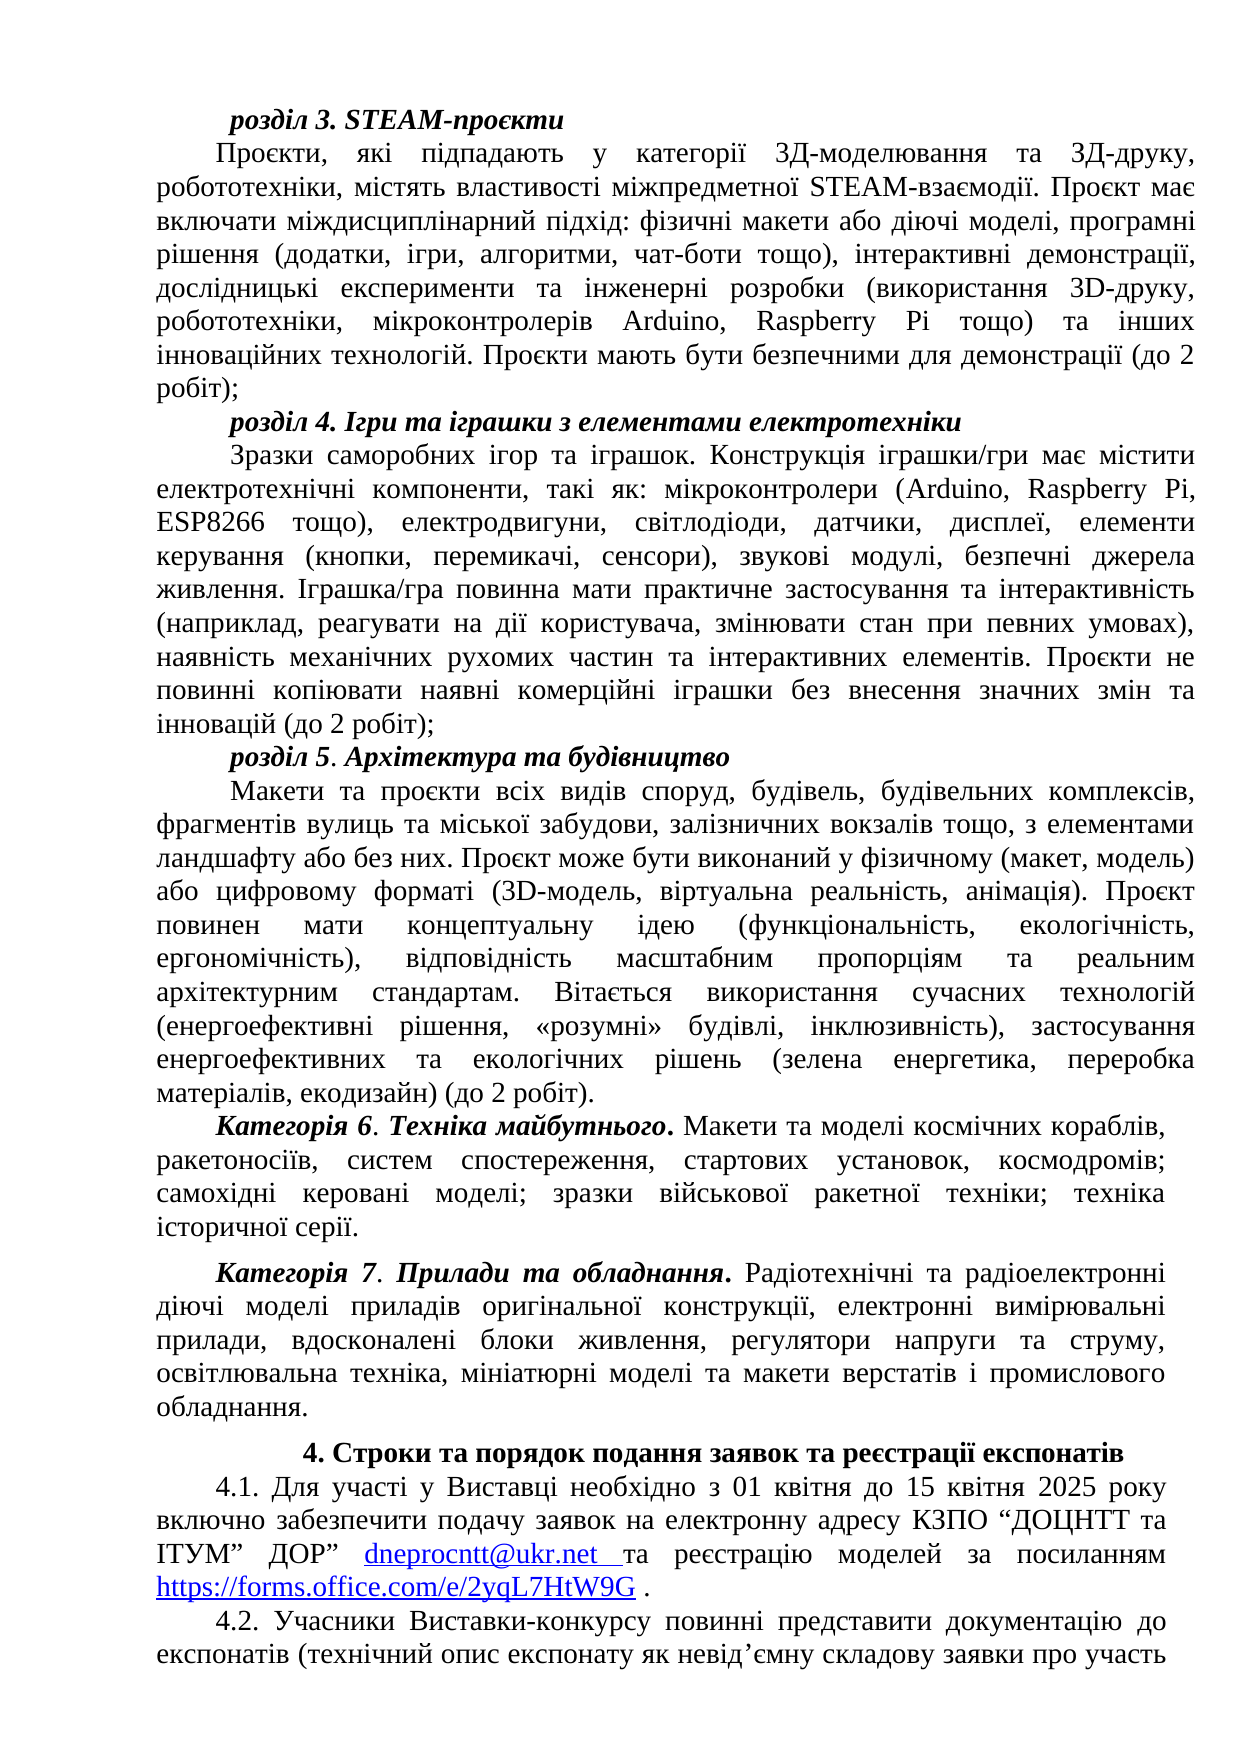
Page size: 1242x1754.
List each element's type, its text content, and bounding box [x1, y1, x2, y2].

text Категорія 6. Техніка майбутнього. Макети та моделі космічних кораблів, ракетоносіїв, систем спостереження, стартових установок, космодромів; самохідні керовані моделі; зразки військової ракетної техніки; техніка історичної серії. [156, 1108, 1166, 1242]
text Категорія 7. Прилади та обладнання. Радіотехнічні та радіоелектронні діючі моделі приладів оригінальної конструкції, електронні вимірювальні прилади, вдосконалені блоки живлення, регулятори напруги та струму, освітлювальна техніка, мініатюрні моделі та макети верстатів і промислового обладнання. [156, 1255, 1166, 1423]
text Макети та проєкти всіх видів споруд, будівель, будівельних комплексів, фрагментів вулиць та міської забудови, залізничних вокзалів тощо, з елементами ландшафту або без них. Проєкт може бути виконаний у фізичному (макет, модель) або цифровому форматі (3D-модель, віртуальна реальність, анімація). Проєкт повинен мати концептуальну ідею (функціональність, екологічність, ергономічність), відповідність масштабним пропорціям та реальним архітектурним стандартам. Вітається використання сучасних технологій (енергоефективні рішення, «розумні» будівлі, інклюзивність), застосування енергоефективних та екологічних рішень (зелена енергетика, переробка матеріалів, екодизайн) (до 2 робіт). [156, 773, 1196, 1108]
text 4.1. Для участі у Виставці необхідно з 01 квітня до 15 квітня 2025 року включно забезпечити подачу заявок на електронну адресу КЗПО “ДОЦНТТ та ІТУМ” ДОР” dneprocntt@ukr.net та реєстрацію моделей за посиланням https://forms.office.com/e/2yqL7HtW9G . [156, 1469, 1166, 1603]
text розділ 4. Ігри та іграшки з елементами електротехніки [156, 404, 1196, 437]
text Зразки саморобних ігор та іграшок. Конструкція іграшки/гри має містити електротехнічні компоненти, такі як: мікроконтролери (Arduino, Raspberry Pi, ESP8266 тощо), електродвигуни, світлодіоди, датчики, дисплеї, елементи керування (кнопки, перемикачі, сенсори), звукові модулі, безпечні джерела живлення. Іграшка/гра повинна мати практичне застосування та інтерактивність (наприклад, реагувати на дії користувача, змінювати стан при певних умовах), наявність механічних рухомих частин та інтерактивних елементів. Проєкти не повинні копіювати наявні комерційні іграшки без внесення значних змін та інновацій (до 2 робіт); [156, 437, 1196, 739]
text Проєкти, які підпадають у категорії 3Д-моделювання та ЗД-друку, робототехніки, містять властивості міжпредметної STEAM-взаємодії. Проєкт має включати міждисциплінарний підхід: фізичні макети або діючі моделі, програмні рішення (додатки, ігри, алгоритми, чат-боти тощо), інтерактивні демонстрації, дослідницькі експерименти та інженерні розробки (використання 3D-друку, робототехніки, мікроконтролерів Arduino, Raspberry Pi тощо) та інших інноваційних технологій. Проєкти мають бути безпечними для демонстрації (до 2 робіт); [156, 136, 1196, 404]
text розділ 3. STEAM-проєкти [156, 102, 1196, 136]
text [156, 1603, 1166, 1670]
text розділ 5. Архітектура та будівництво [156, 739, 1196, 773]
text 4. Строки та порядок подання заявок та реєстрації експонатів [231, 1435, 1196, 1469]
